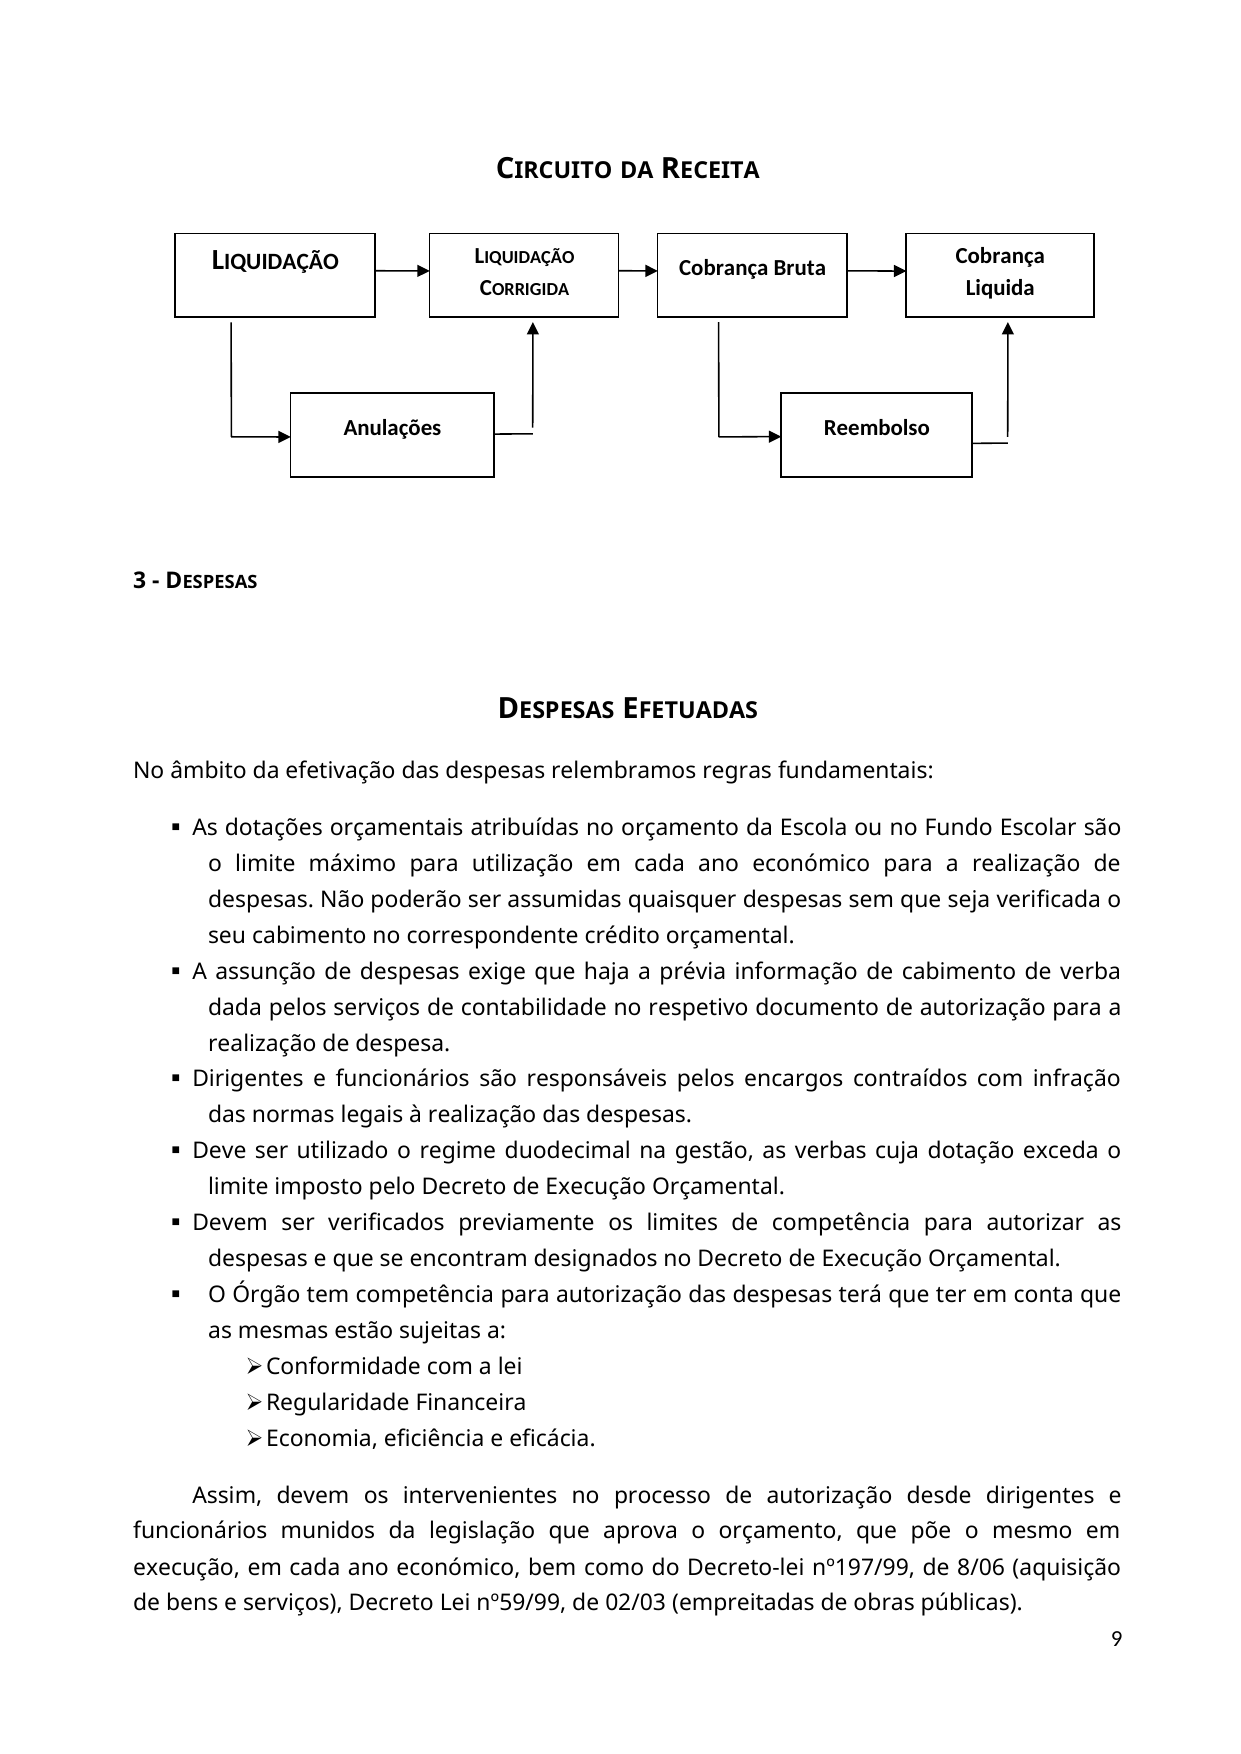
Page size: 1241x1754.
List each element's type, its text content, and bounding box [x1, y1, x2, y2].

list Deve ser utilizado o regime duodecimal na gestão, as verbas cuja dotação exceda o limite imposto pelo Decreto de Execução Orçamental. [170, 1134, 1122, 1201]
text No âmbito da efetivação das despesas relembramos regras fundamentais: [133, 754, 1122, 785]
text Circuito da Receita [133, 148, 1122, 187]
list Devem ser verificados previamente os limites de competência para autorizar as despesas e que se encontram designados no Decreto de Execução Orçamental. [170, 1206, 1122, 1273]
list A assunção de despesas exige que haja a prévia informação de cabimento de verba dada pelos serviços de contabilidade no respetivo documento de autorização para a realização de despesa. [170, 954, 1122, 1058]
list As dotações orçamentais atribuídas no orçamento da Escola ou no Fundo Escolar são o limite máximo para utilização em cada ano económico para a realização de despesas. Não poderão ser assumidas quaisquer despesas sem que seja verificada o seu cabimento no correspondente crédito orçamental. [170, 811, 1122, 950]
text Despesas Efetuadas [133, 688, 1122, 727]
list Dirigentes e funcionários são responsáveis pelos encargos contraídos com infração das normas legais à realização das despesas. [170, 1062, 1122, 1129]
text Assim, devem os intervenientes no processo de autorização desde dirigentes e funcionários munidos da legislação que aprova o orçamento, que põe o mesmo em execução, em cada ano económico, bem como do Decreto-lei nº197/99, de 8/06 (aquisição de bens e serviços), Decreto Lei nº59/99, de 02/03 (empreitadas de obras públicas). [133, 1478, 1122, 1618]
list Regularidade Financeira [245, 1386, 1122, 1417]
list O Órgão tem competência para autorização das despesas terá que ter em conta que as mesmas estão sujeitas a: [170, 1278, 1122, 1345]
text 3 - Despesas [133, 564, 1122, 596]
list Economia, eficiência e eficácia. [245, 1422, 1122, 1453]
list Conformidade com a lei [245, 1350, 1122, 1381]
